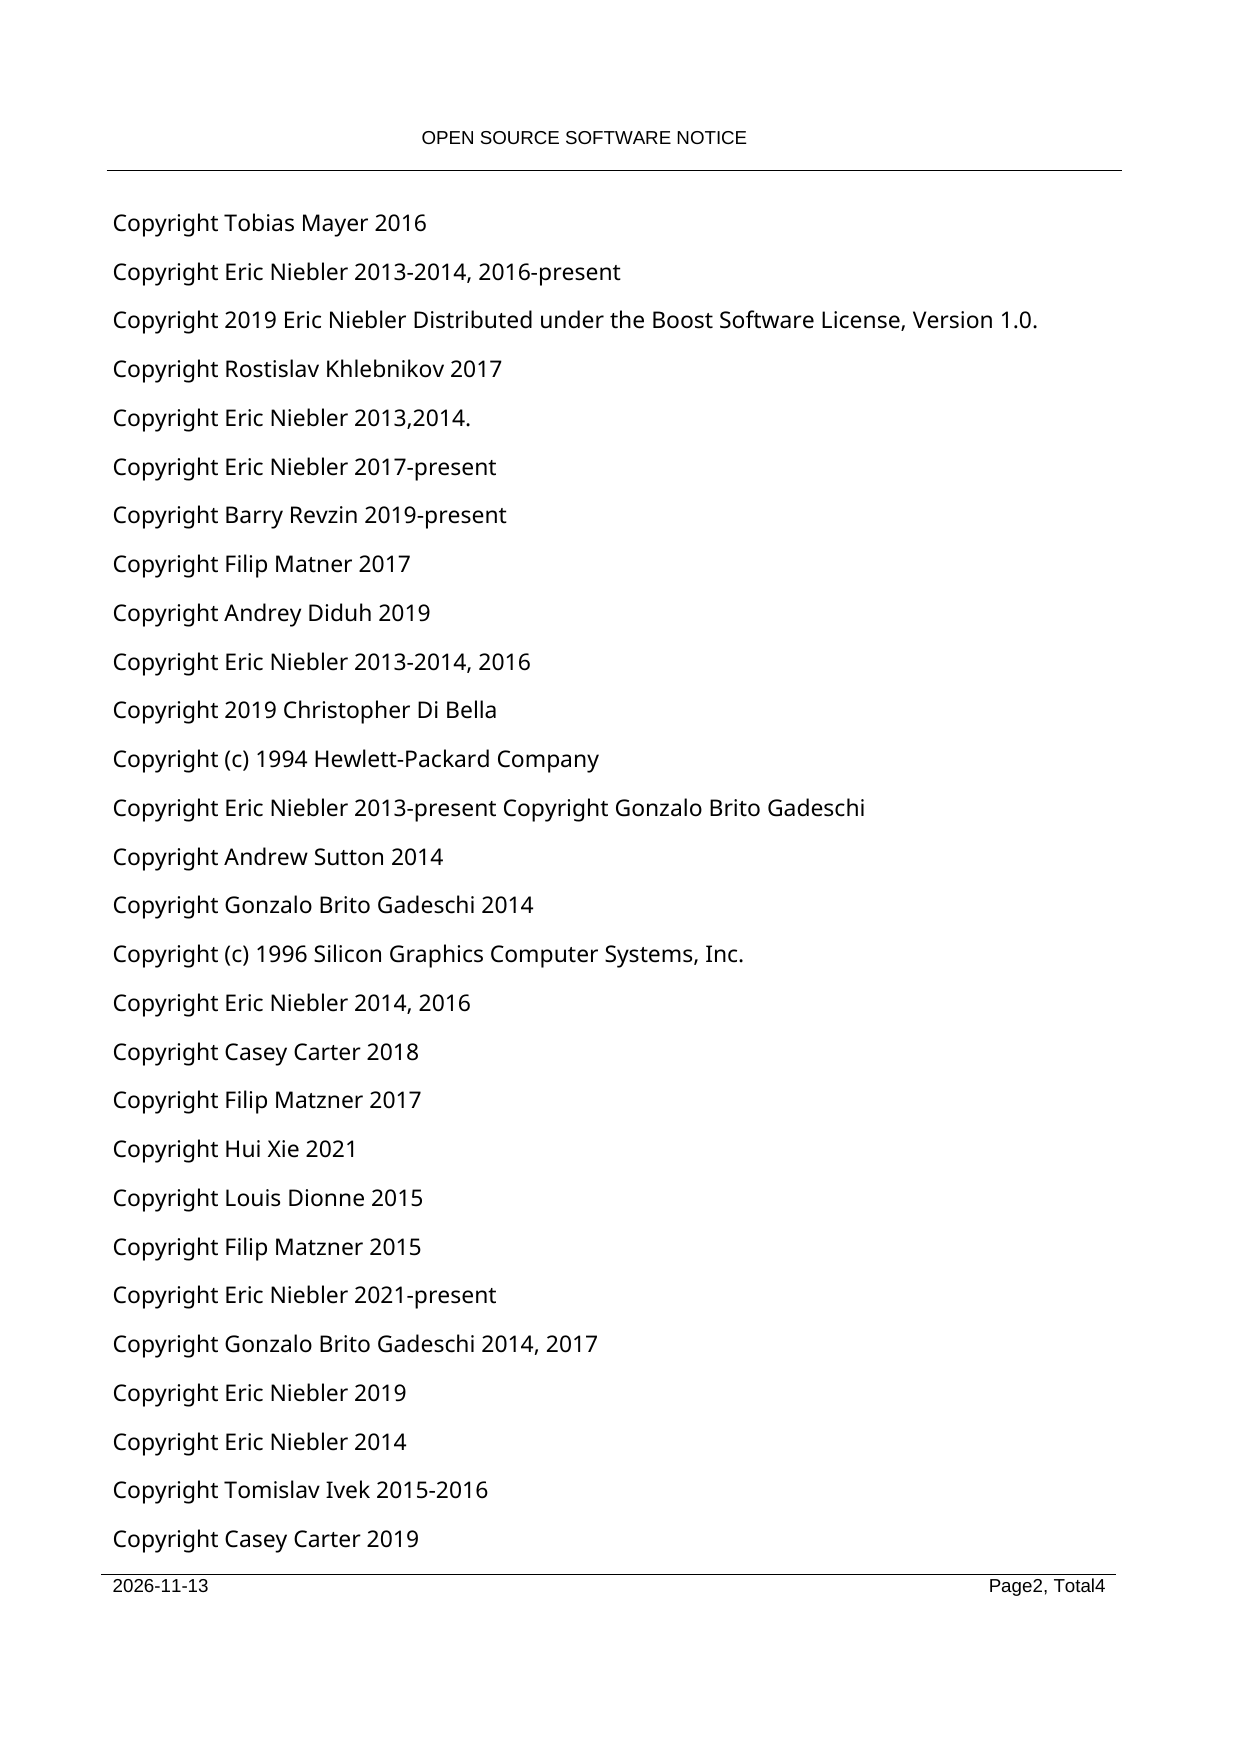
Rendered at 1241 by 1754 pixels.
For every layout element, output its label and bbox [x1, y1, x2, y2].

text [112, 206, 1128, 1555]
